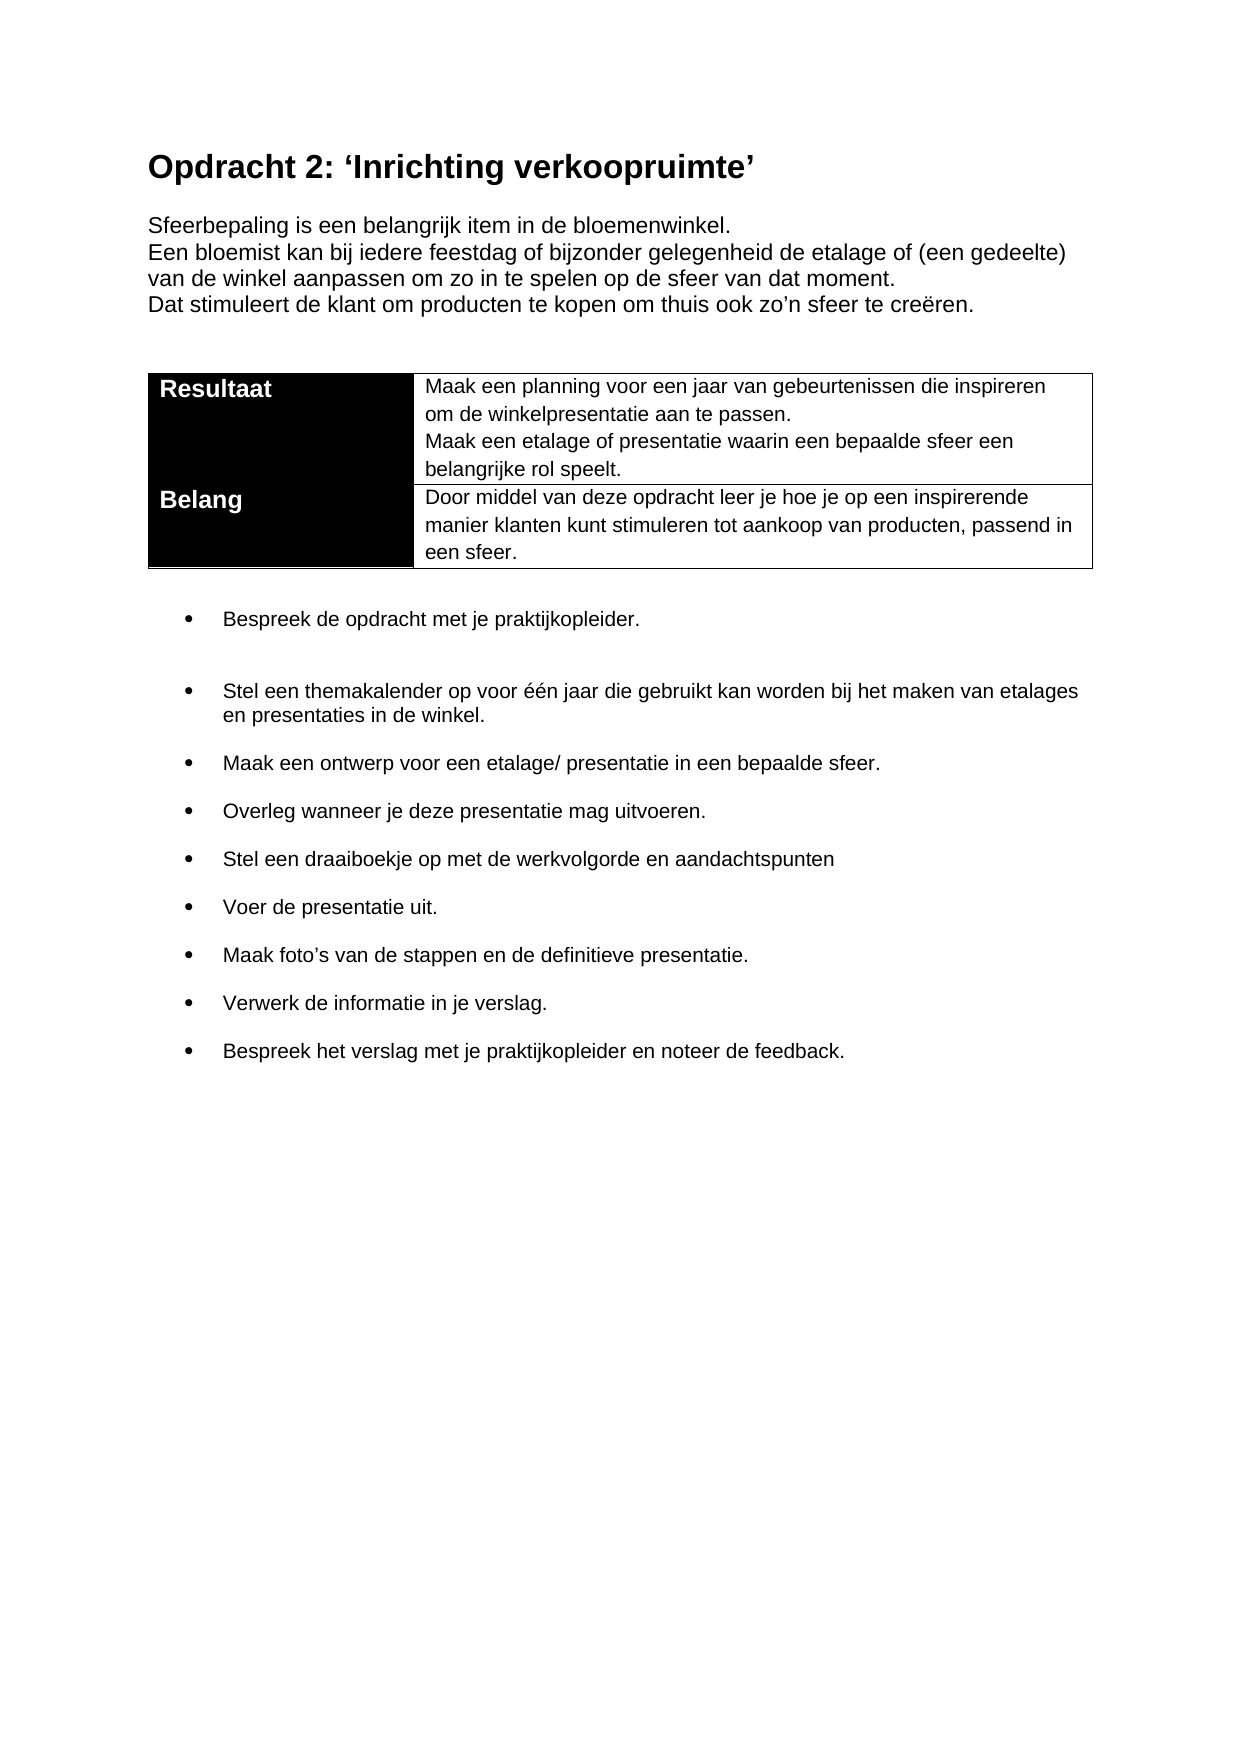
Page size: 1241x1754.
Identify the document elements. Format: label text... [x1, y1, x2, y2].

list Stel een themakalender op voor één jaar die gebruikt kan worden bij het maken van etalages en presentaties in de winkel. [185, 679, 1093, 727]
list Bespreek de opdracht met je praktijkopleider. [185, 607, 1093, 631]
list Verwerk de informatie in je verslag. [185, 991, 1093, 1015]
table_header Maak een planning voor een jaar van gebeurtenissen die inspireren om de winkelpresentatie aan te passen. Maak een etalage of presentatie waarin een bepaalde sfeer een belangrijke rol speelt. [414, 374, 1092, 484]
text Opdracht 2: ‘Inrichting verkoopruimte’ [148, 148, 1093, 186]
text Dat stimuleert de klant om producten te kopen om thuis ook zo’n sfeer te creëren. [148, 291, 1093, 318]
table_cell Door middel van deze opdracht leer je hoe je op een inspirerende manier klanten kunt stimuleren tot aankoop van producten, passend in een sfeer. [414, 485, 1092, 567]
table_cell Belang [149, 485, 413, 567]
list Maak foto’s van de stappen en de definitieve presentatie. [185, 943, 1093, 967]
list Maak een ontwerp voor een etalage/ presentatie in een bepaalde sfeer. [185, 751, 1093, 775]
list Stel een draaiboekje op met de werkvolgorde en aandachtspunten [185, 847, 1093, 871]
text Een bloemist kan bij iedere feestdag of bijzonder gelegenheid de etalage of (een gedeelte) van de winkel aanpassen om zo in te spelen op de sfeer van dat moment. [148, 239, 1093, 291]
table_header Resultaat [149, 374, 413, 484]
list Bespreek het verslag met je praktijkopleider en noteer de feedback. [185, 1039, 1093, 1063]
text Sfeerbepaling is een belangrijk item in de bloemenwinkel. [148, 212, 1093, 239]
list Voer de presentatie uit. [185, 895, 1093, 919]
list Overleg wanneer je deze presentatie mag uitvoeren. [185, 799, 1093, 823]
